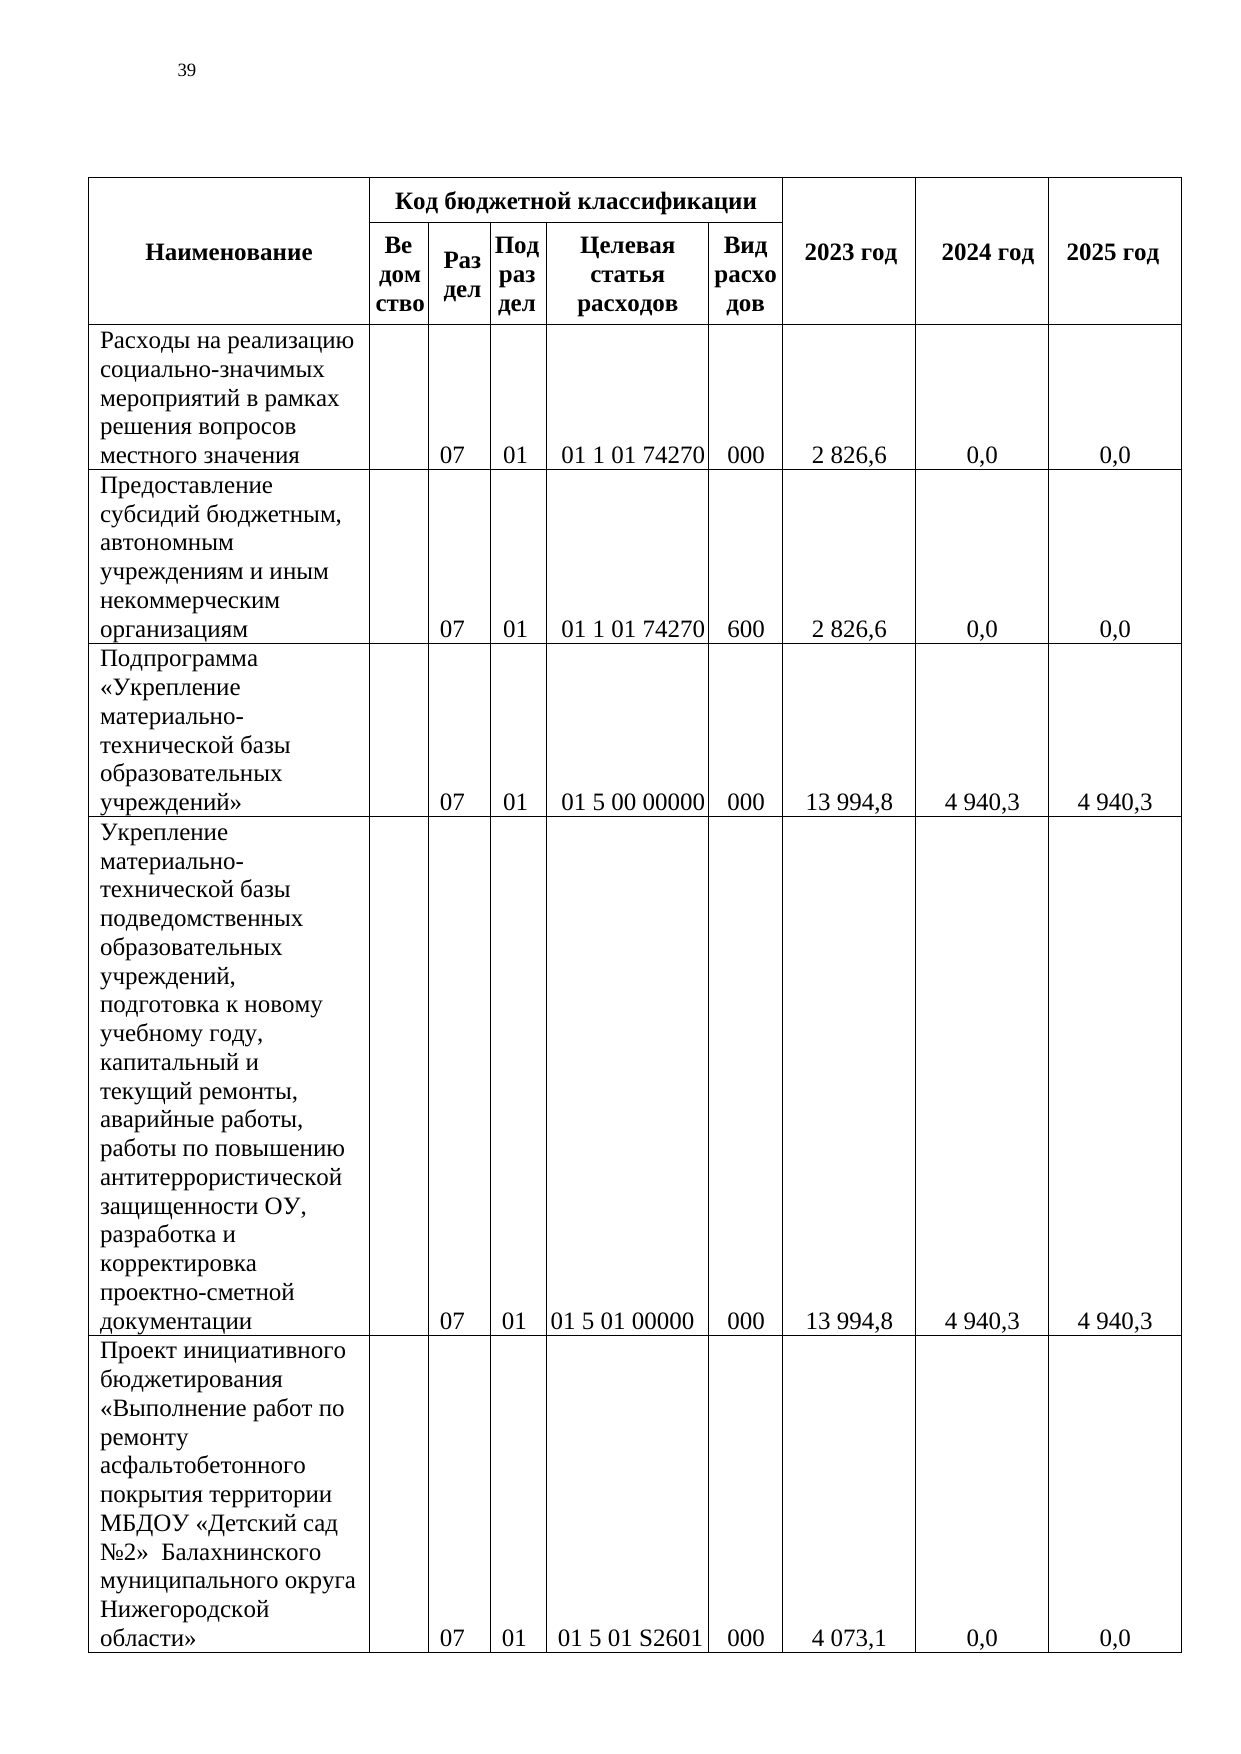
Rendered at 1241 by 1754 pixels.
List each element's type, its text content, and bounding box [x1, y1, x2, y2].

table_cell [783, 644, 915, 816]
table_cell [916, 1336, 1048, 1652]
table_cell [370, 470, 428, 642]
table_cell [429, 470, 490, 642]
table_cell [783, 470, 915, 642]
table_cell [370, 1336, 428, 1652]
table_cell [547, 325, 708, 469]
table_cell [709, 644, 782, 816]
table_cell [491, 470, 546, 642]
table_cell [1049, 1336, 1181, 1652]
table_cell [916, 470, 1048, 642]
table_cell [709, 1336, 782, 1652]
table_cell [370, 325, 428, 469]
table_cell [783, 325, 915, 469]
table_header 2024 год [916, 178, 1048, 324]
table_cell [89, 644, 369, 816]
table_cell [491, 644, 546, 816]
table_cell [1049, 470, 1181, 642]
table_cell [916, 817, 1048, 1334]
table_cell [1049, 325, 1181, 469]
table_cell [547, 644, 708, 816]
table_header 2025 год [1049, 178, 1181, 324]
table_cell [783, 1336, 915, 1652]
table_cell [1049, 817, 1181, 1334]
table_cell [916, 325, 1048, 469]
table_cell Вид расхо дов [709, 223, 782, 324]
table_cell Подраз дел [491, 223, 546, 324]
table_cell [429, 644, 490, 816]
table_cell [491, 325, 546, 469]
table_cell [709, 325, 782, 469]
table_header 2023 год [783, 178, 915, 324]
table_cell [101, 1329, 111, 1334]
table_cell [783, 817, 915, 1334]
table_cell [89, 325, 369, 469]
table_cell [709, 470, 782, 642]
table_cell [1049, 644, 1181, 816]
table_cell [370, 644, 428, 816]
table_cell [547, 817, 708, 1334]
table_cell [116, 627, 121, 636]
table_cell Раз дел [429, 223, 490, 324]
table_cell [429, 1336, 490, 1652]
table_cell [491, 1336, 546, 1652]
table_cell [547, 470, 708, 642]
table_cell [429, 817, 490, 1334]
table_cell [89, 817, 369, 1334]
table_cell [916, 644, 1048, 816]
table_cell Ве дом ство [370, 223, 428, 324]
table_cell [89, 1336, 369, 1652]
table_header Наименование [89, 178, 369, 324]
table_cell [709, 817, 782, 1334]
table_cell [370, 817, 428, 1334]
table_header Код бюджетной классификации [370, 178, 782, 222]
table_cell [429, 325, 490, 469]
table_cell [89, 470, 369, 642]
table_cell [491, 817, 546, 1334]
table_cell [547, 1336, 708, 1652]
table_cell Целевая статья расходов [547, 223, 708, 324]
